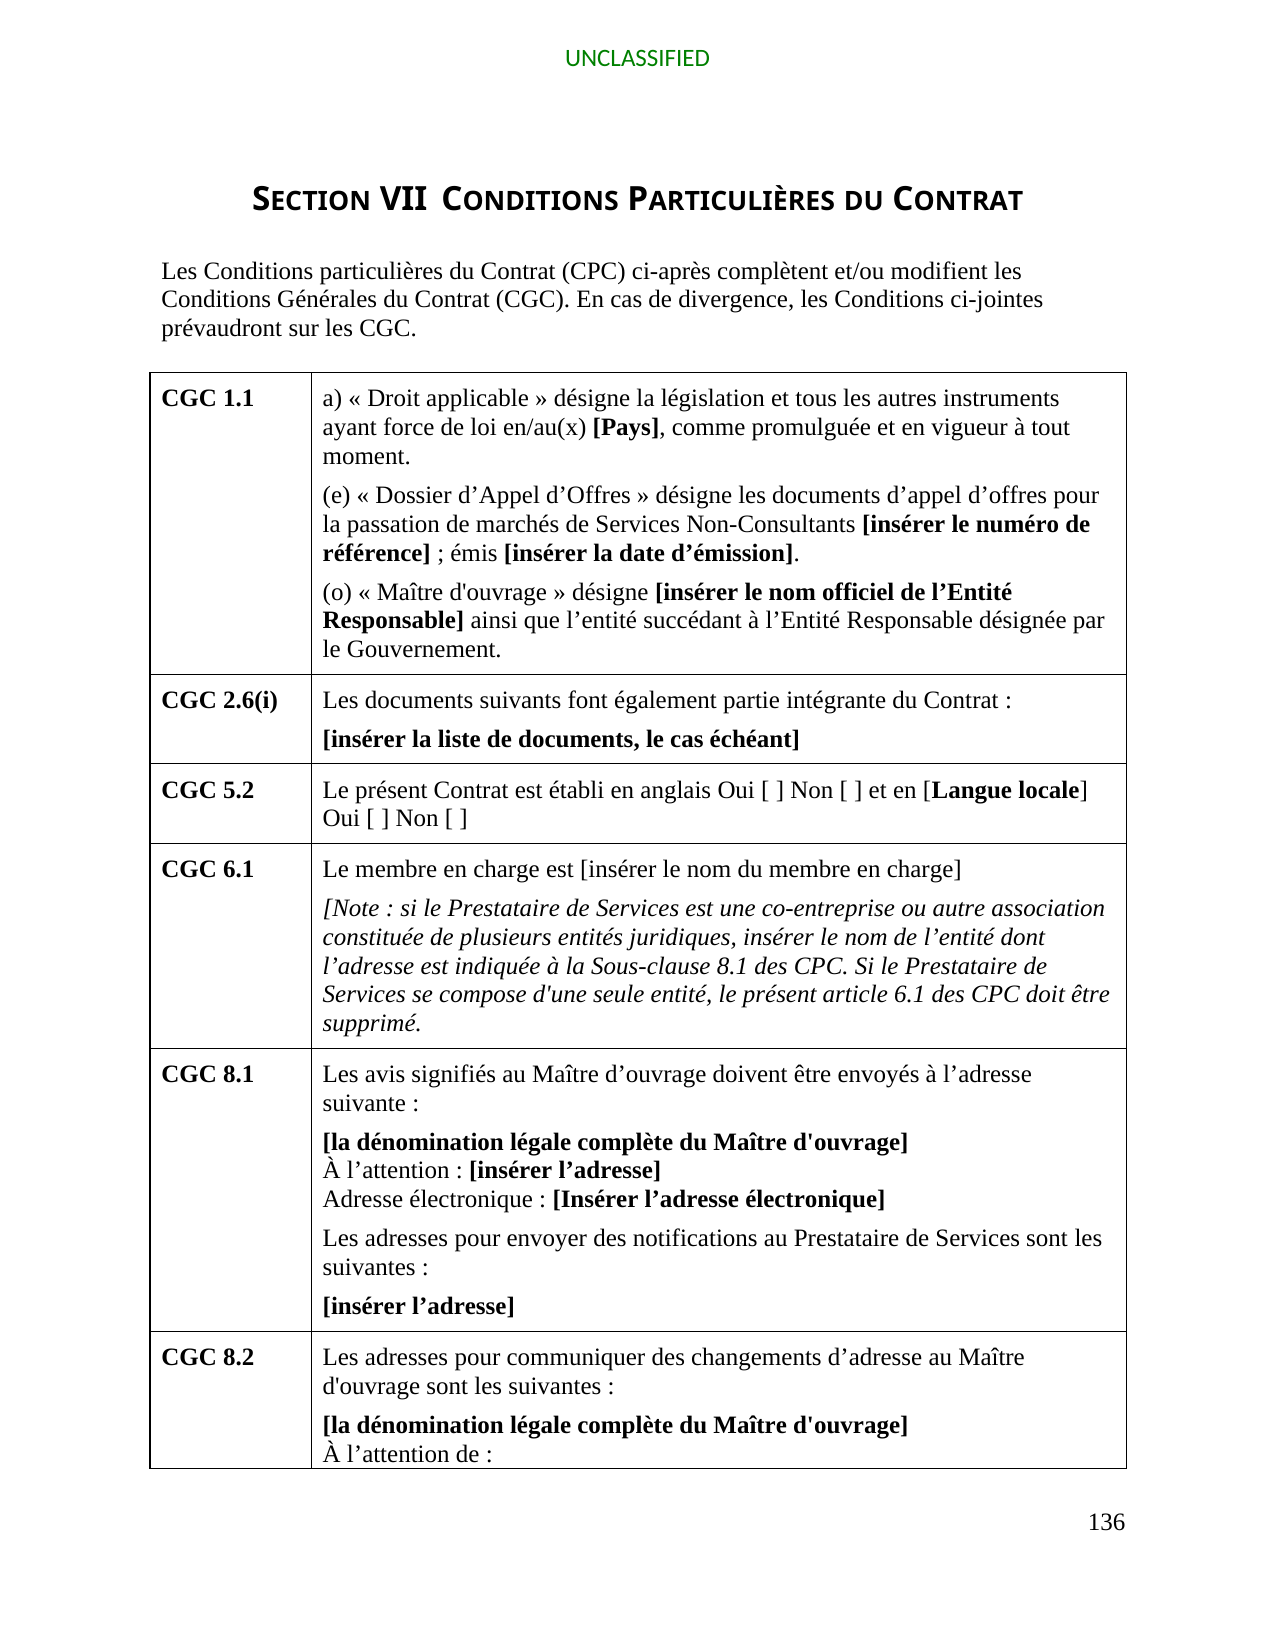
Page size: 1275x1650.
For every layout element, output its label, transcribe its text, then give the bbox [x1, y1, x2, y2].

table_cell CGC 8.2 [151, 1332, 311, 1467]
table_cell CGC 5.2 [151, 764, 311, 843]
table_header Les Conditions particulières du Contrat (CPC) ci-après complètent et/ou modifient les Conditions Générales du Contrat (CGC). En cas de divergence, les Conditions ci-jointes prévaudront sur les CGC. [150, 245, 1127, 372]
table_cell CGC 2.6(i) [151, 675, 311, 763]
table_cell Les documents suivants font également partie intégrante du Contrat : [insérer la liste de documents, le cas échéant] [312, 675, 1126, 763]
table_cell a) « Droit applicable » désigne la législation et tous les autres instruments ayant force de loi en/au(x) [Pays], comme promulguée et en vigueur à tout moment. (e) « Dossier d’Appel d’Offres » désigne les documents d’appel d’offres pour la passation de marchés de Services Non-Consultants [insérer le numéro de référence] ; émis [insérer la date d’émission]. (o) « Maître d'ouvrage » désigne [insérer le nom officiel de l’Entité Responsable] ainsi que l’entité succédant à l’Entité Responsable désignée par le Gouvernement. [312, 373, 1126, 673]
table_cell Le présent Contrat est établi en anglais Oui [ ] Non [ ] et en [Langue locale] Oui [ ] Non [ ] [312, 764, 1126, 843]
table_cell Les avis signifiés au Maître d’ouvrage doivent être envoyés à l’adresse suivante : [la dénomination légale complète du Maître d'ouvrage] À l’attention : [insérer l’adresse] Adresse électronique : [Insérer l’adresse électronique] Les adresses pour envoyer des notifications au Prestataire de Services sont les suivantes : [insérer l’adresse] [312, 1049, 1126, 1331]
table_cell Le membre en charge est [insérer le nom du membre en charge] [Note : si le Prestataire de Services est une co-entreprise ou autre association constituée de plusieurs entités juridiques, insérer le nom de l’entité dont l’adresse est indiquée à la Sous-clause 8.1 des CPC. Si le Prestataire de Services se compose d'une seule entité, le présent article 6.1 des CPC doit être supprimé. [312, 844, 1126, 1047]
table_cell CGC 6.1 [151, 844, 311, 1047]
subtitle Section VII Conditions Particulières du Contrat [150, 175, 1125, 220]
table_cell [312, 1332, 1126, 1467]
table_cell CGC 1.1 [151, 373, 311, 673]
table_cell CGC 8.1 [151, 1049, 311, 1331]
